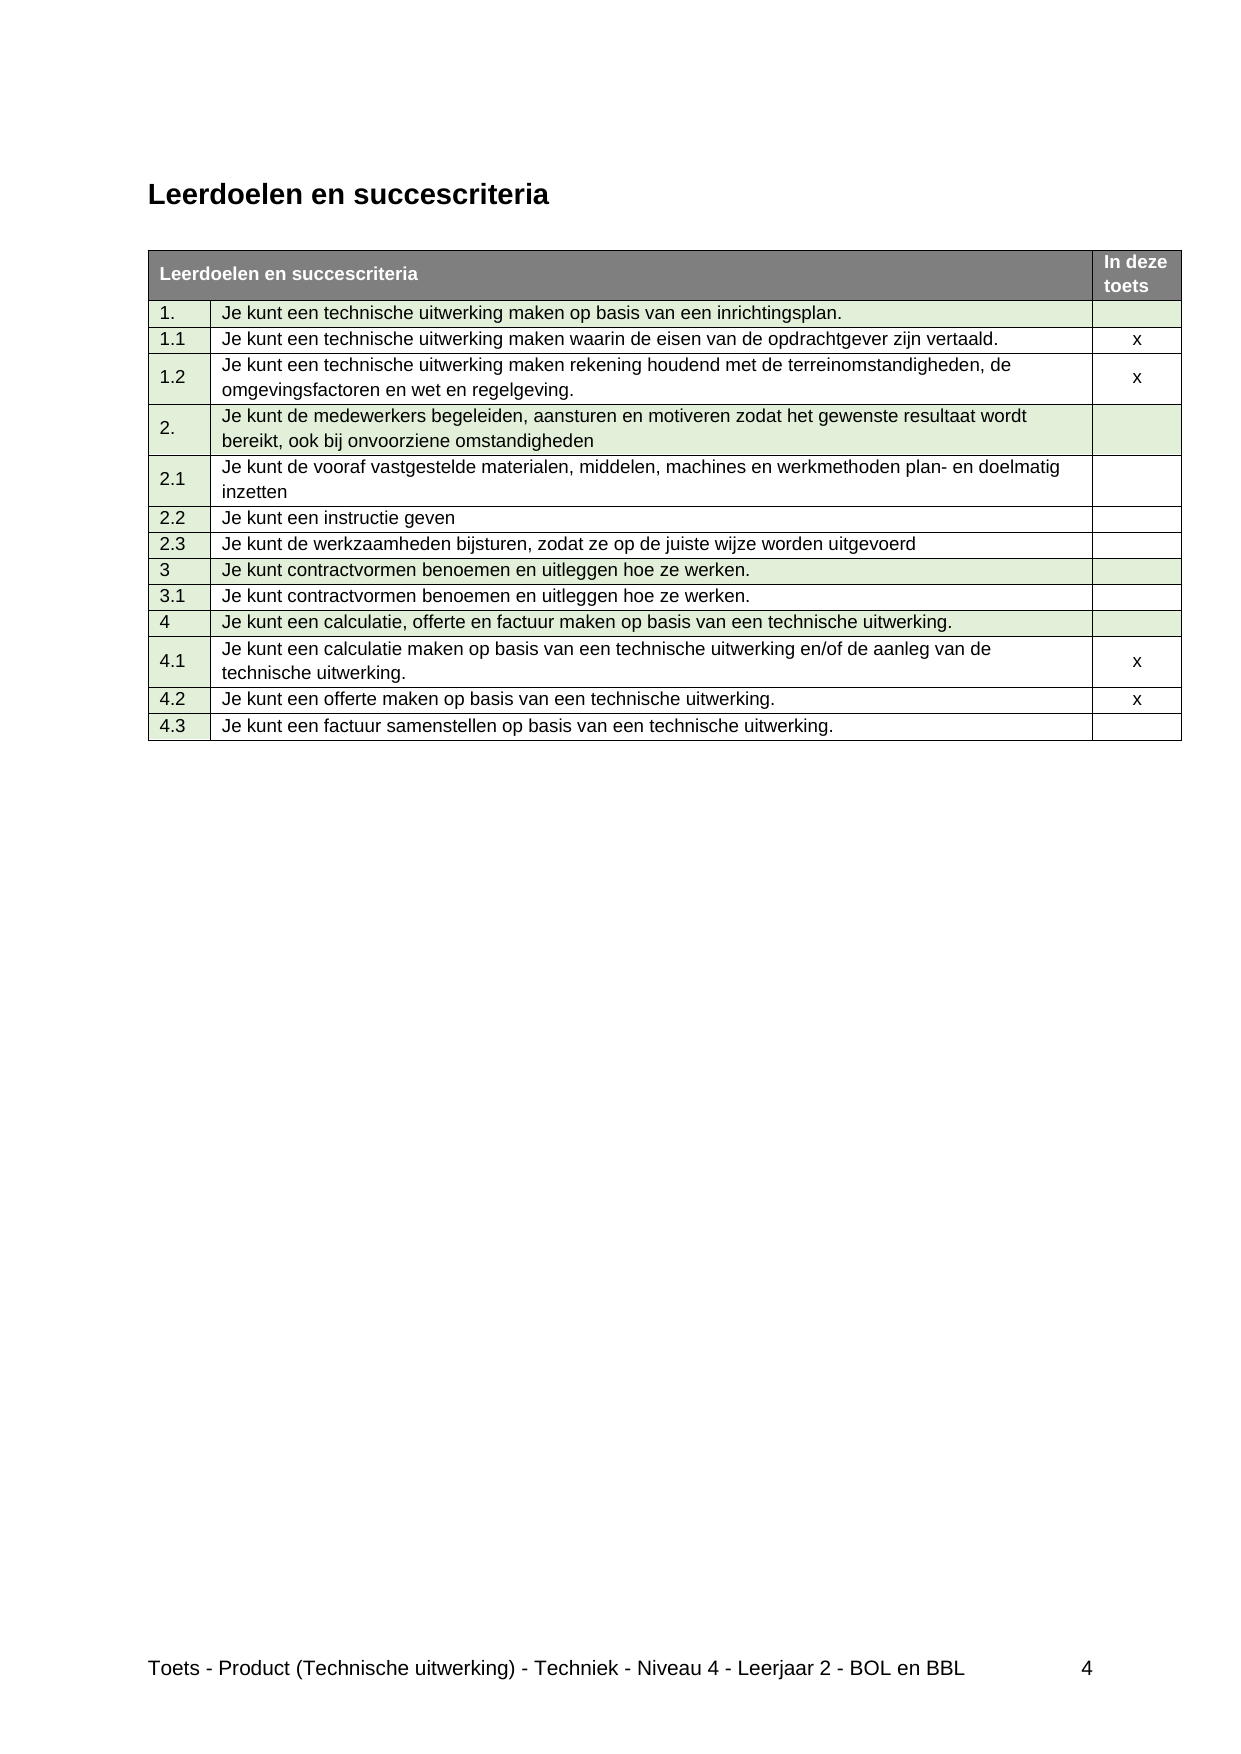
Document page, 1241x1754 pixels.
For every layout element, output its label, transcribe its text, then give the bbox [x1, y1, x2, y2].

table_cell 2.1 [149, 456, 210, 506]
table_cell Je kunt een technische uitwerking maken waarin de eisen van de opdrachtgever zijn vertaald. [211, 328, 1092, 353]
table_cell [1093, 559, 1181, 584]
table_cell Je kunt een calculatie maken op basis van een technische uitwerking en/of de aanleg van de technische uitwerking. [211, 637, 1092, 687]
table_cell Je kunt contractvormen benoemen en uitleggen hoe ze werken. [211, 559, 1092, 584]
table_cell Je kunt de medewerkers begeleiden, aansturen en motiveren zodat het gewenste resultaat wordt bereikt, ook bij onvoorziene omstandigheden [211, 405, 1092, 454]
table_cell 2.3 [149, 533, 210, 558]
table_cell [1093, 456, 1181, 506]
table_cell [1093, 714, 1181, 739]
table_cell Je kunt een calculatie, offerte en factuur maken op basis van een technische uitwerking. [211, 611, 1092, 636]
table_cell 1.1 [149, 328, 210, 353]
table_cell x [1093, 328, 1181, 353]
table_cell 1.2 [149, 354, 210, 404]
table_cell 4.1 [149, 637, 210, 687]
table_cell [1093, 611, 1181, 636]
table_cell 1. [149, 301, 210, 327]
table_cell x [1093, 688, 1181, 713]
table_cell [1093, 533, 1181, 558]
table_cell Je kunt de werkzaamheden bijsturen, zodat ze op de juiste wijze worden uitgevoerd [211, 533, 1092, 558]
table_cell 3.1 [149, 585, 210, 610]
table_cell [1093, 507, 1181, 532]
table_cell Je kunt een technische uitwerking maken op basis van een inrichtingsplan. [211, 301, 1092, 327]
table_cell [1093, 405, 1181, 454]
table_cell [1093, 301, 1181, 327]
table_cell Je kunt contractvormen benoemen en uitleggen hoe ze werken. [211, 585, 1092, 610]
table_cell [1093, 585, 1181, 610]
table_header In deze toets [1093, 251, 1181, 300]
table_cell x [1093, 354, 1181, 404]
table_cell Je kunt de vooraf vastgestelde materialen, middelen, machines en werkmethoden plan- en doelmatig inzetten [211, 456, 1092, 506]
table_cell Je kunt een factuur samenstellen op basis van een technische uitwerking. [211, 714, 1092, 739]
table_cell Je kunt een technische uitwerking maken rekening houdend met de terreinomstandigheden, de omgevingsfactoren en wet en regelgeving. [211, 354, 1092, 404]
table_cell Je kunt een offerte maken op basis van een technische uitwerking. [211, 688, 1092, 713]
text Leerdoelen en succescriteria [148, 177, 1093, 211]
table_cell x [1093, 637, 1181, 687]
table_cell 4.3 [149, 714, 210, 739]
table_cell 2.2 [149, 507, 210, 532]
table_cell 3 [149, 559, 210, 584]
table_cell 4 [149, 611, 210, 636]
table_cell 4.2 [149, 688, 210, 713]
table_cell 2. [149, 405, 210, 454]
table_header Leerdoelen en succescriteria [149, 251, 1092, 300]
table_cell Je kunt een instructie geven [211, 507, 1092, 532]
